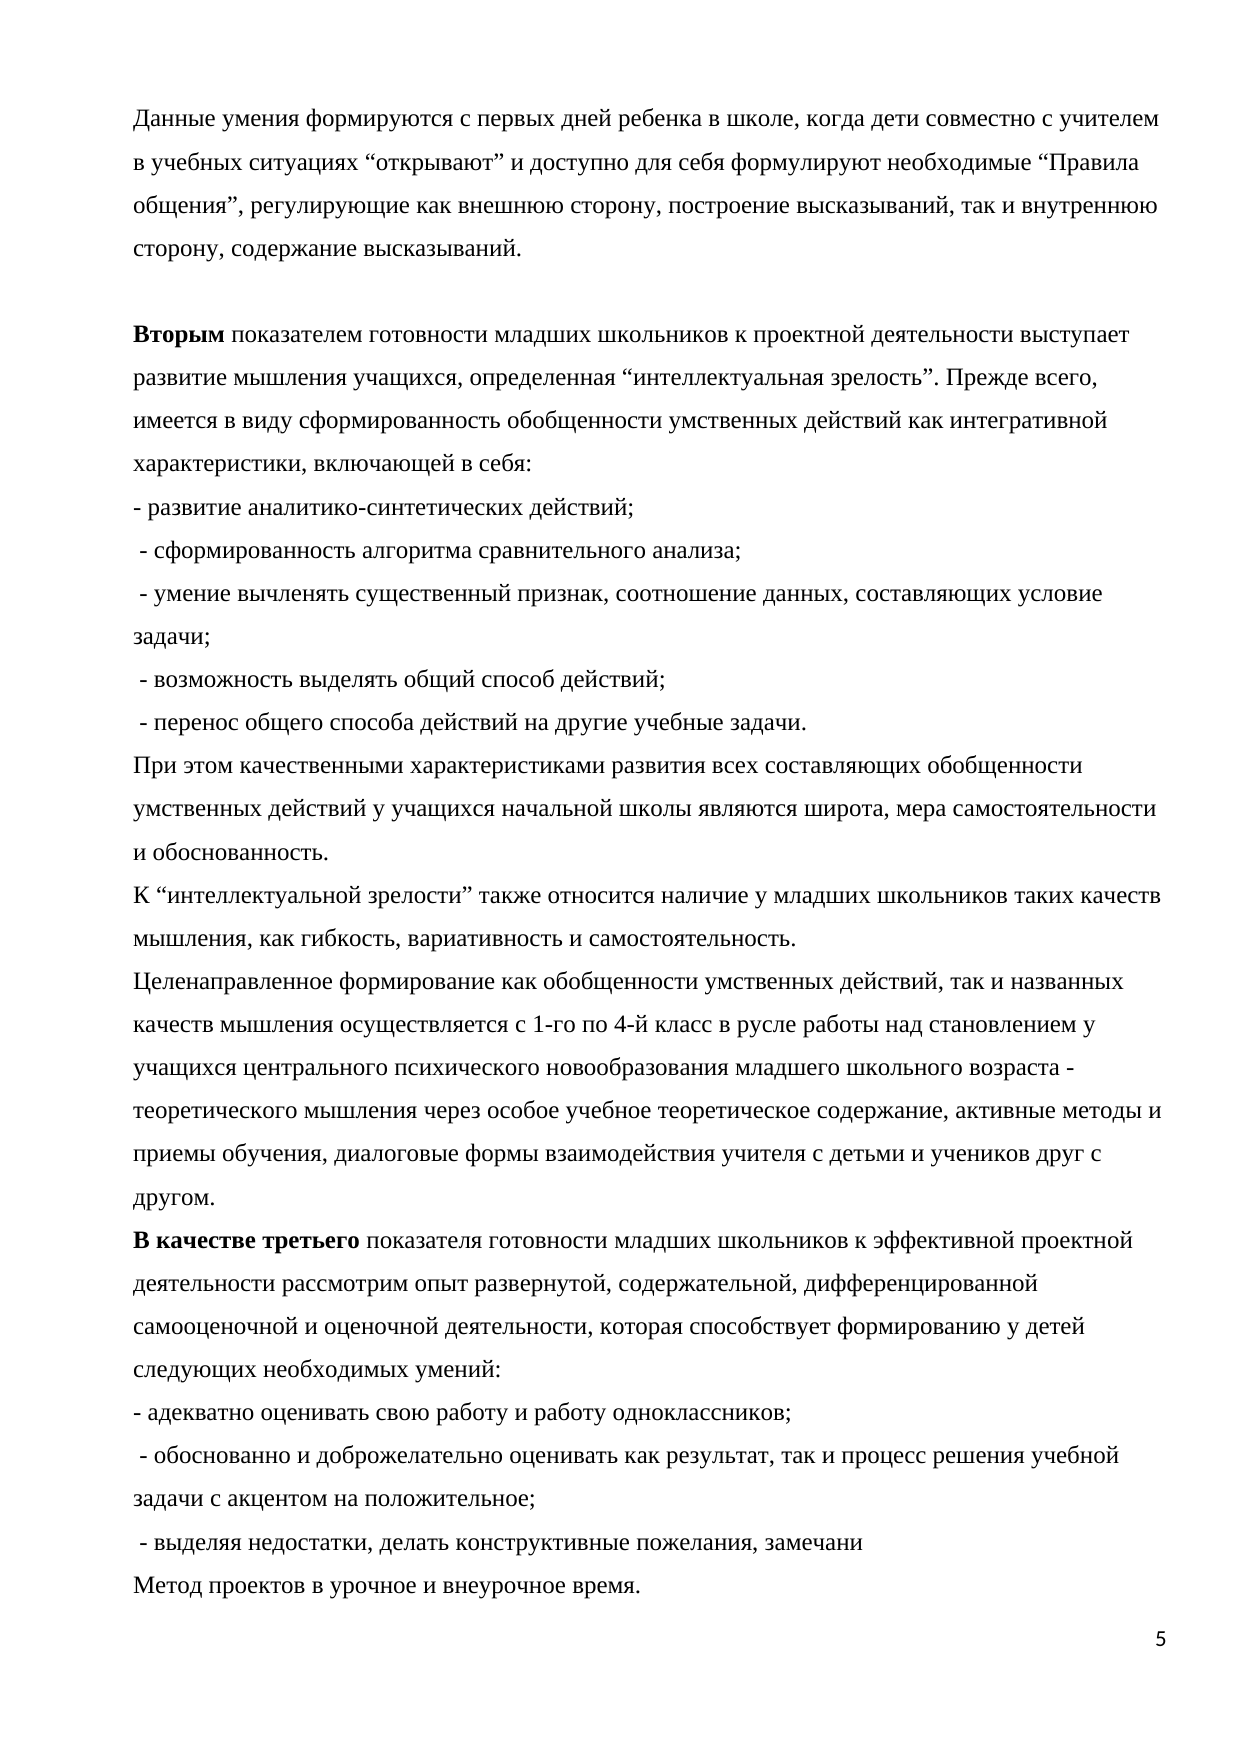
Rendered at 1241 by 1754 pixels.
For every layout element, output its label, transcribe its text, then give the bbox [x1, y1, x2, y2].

text К “интеллектуальной зрелости” также относится наличие у младших школьников таких качеств мышления, как гибкость, вариативность и самостоятельность. [133, 880, 1167, 952]
text Вторым показателем готовности младших школьников к проектной деятельности выступает развитие мышления учащихся, определенная “интеллектуальная зрелость”. Прежде всего, имеется в виду сформированность обобщенности умственных действий как интегративной характеристики, включающей в себя: [133, 319, 1167, 477]
text Данные умения формируются с первых дней ребенка в школе, когда дети совместно с учителем в учебных ситуациях “открывают” и доступно для себя формулируют необходимые “Правила общения”, регулирующие как внешнюю сторону, построение высказываний, так и внутреннюю сторону, содержание высказываний. [133, 103, 1167, 262]
text - адекватно оценивать свою работу и работу одноклассников; [133, 1397, 1167, 1426]
text - развитие аналитико-синтетических действий; [133, 492, 1167, 520]
text Целенаправленное формирование как обобщенности умственных действий, так и названных качеств мышления осуществляется с 1-го по 4-й класс в русле работы над становлением у учащихся центрального психического новообразования младшего школьного возраста - теоретического мышления через особое учебное теоретическое содержание, активные методы и приемы обучения, диалоговые формы взаимодействия учителя с детьми и учеников друг с другом. [133, 966, 1167, 1210]
text - сформированность алгоритма сравнительного анализа; [133, 535, 1167, 563]
text - умение вычленять существенный признак, соотношение данных, составляющих условие задачи; [133, 578, 1167, 650]
text - возможность выделять общий способ действий; [133, 664, 1167, 693]
text В качестве третьего показателя готовности младших школьников к эффективной проектной деятельности рассмотрим опыт развернутой, содержательной, дифференцированной самооценочной и оценочной деятельности, которая способствует формированию у детей следующих необходимых умений: [133, 1225, 1167, 1383]
text Метод проектов в урочное и внеурочное время. [133, 1570, 1167, 1598]
text - выделяя недостатки, делать конструктивные пожелания, замечани [133, 1527, 1167, 1555]
text - перенос общего способа действий на другие учебные задачи. [133, 707, 1167, 736]
text При этом качественными характеристиками развития всех составляющих обобщенности умственных действий у учащихся начальной школы являются широта, мера самостоятельности и обоснованность. [133, 750, 1167, 865]
text - обоснованно и доброжелательно оценивать как результат, так и процесс решения учебной задачи с акцентом на положительное; [133, 1440, 1167, 1512]
